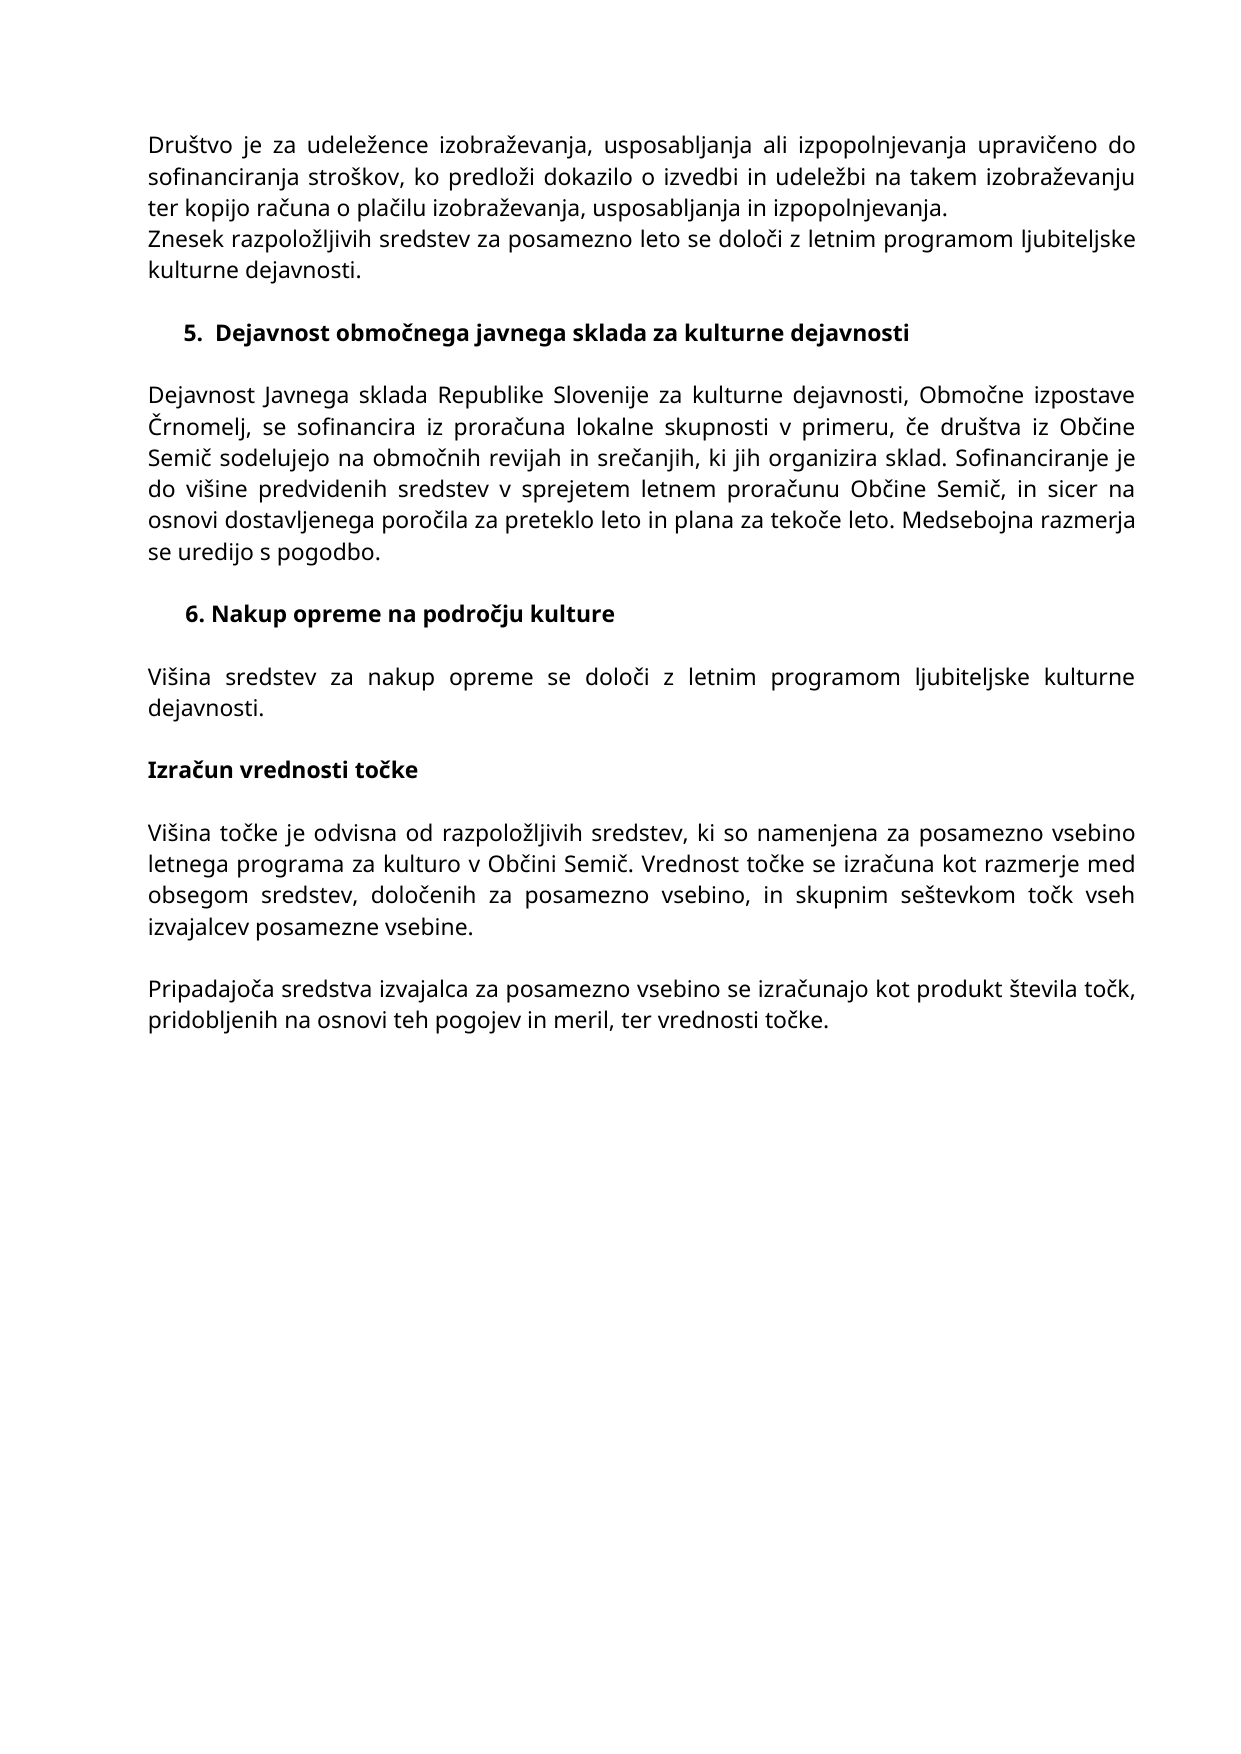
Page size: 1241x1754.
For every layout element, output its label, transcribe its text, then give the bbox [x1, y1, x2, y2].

text Društvo je za udeležence izobraževanja, usposabljanja ali izpopolnjevanja upravičeno do sofinanciranja stroškov, ko predloži dokazilo o izvedbi in udeležbi na takem izobraževanju ter kopijo računa o plačilu izobraževanja, usposabljanja in izpopolnjevanja. [148, 129, 1137, 223]
text Dejavnost Javnega sklada Republike Slovenije za kulturne dejavnosti, Območne izpostave Črnomelj, se sofinancira iz proračuna lokalne skupnosti v primeru, če društva iz Občine Semič sodelujejo na območnih revijah in srečanjih, ki jih organizira sklad. Sofinanciranje je do višine predvidenih sredstev v sprejetem letnem proračunu Občine Semič, in sicer na osnovi dostavljenega poročila za preteklo leto in plana za tekoče leto. Medsebojna razmerja se uredijo s pogodbo. [148, 379, 1137, 567]
text Izračun vrednosti točke [148, 754, 1137, 785]
text Višina točke je odvisna od razpoložljivih sredstev, ki so namenjena za posamezno vsebino letnega programa za kulturo v Občini Semič. Vrednost točke se izračuna kot razmerje med obsegom sredstev, določenih za posamezno vsebino, in skupnim seštevkom točk vseh izvajalcev posamezne vsebine. [148, 817, 1137, 942]
text Znesek razpoložljivih sredstev za posamezno leto se določi z letnim programom ljubiteljske kulturne dejavnosti. [148, 223, 1137, 285]
text 5. Dejavnost območnega javnega sklada za kulturne dejavnosti [148, 317, 1137, 348]
text Višina sredstev za nakup opreme se določi z letnim programom ljubiteljske kulturne dejavnosti. [148, 660, 1137, 723]
text 6. Nakup opreme na področju kulture [185, 598, 1137, 629]
text Pripadajoča sredstva izvajalca za posamezno vsebino se izračunajo kot produkt števila točk, pridobljenih na osnovi teh pogojev in meril, ter vrednosti točke. [148, 973, 1137, 1035]
